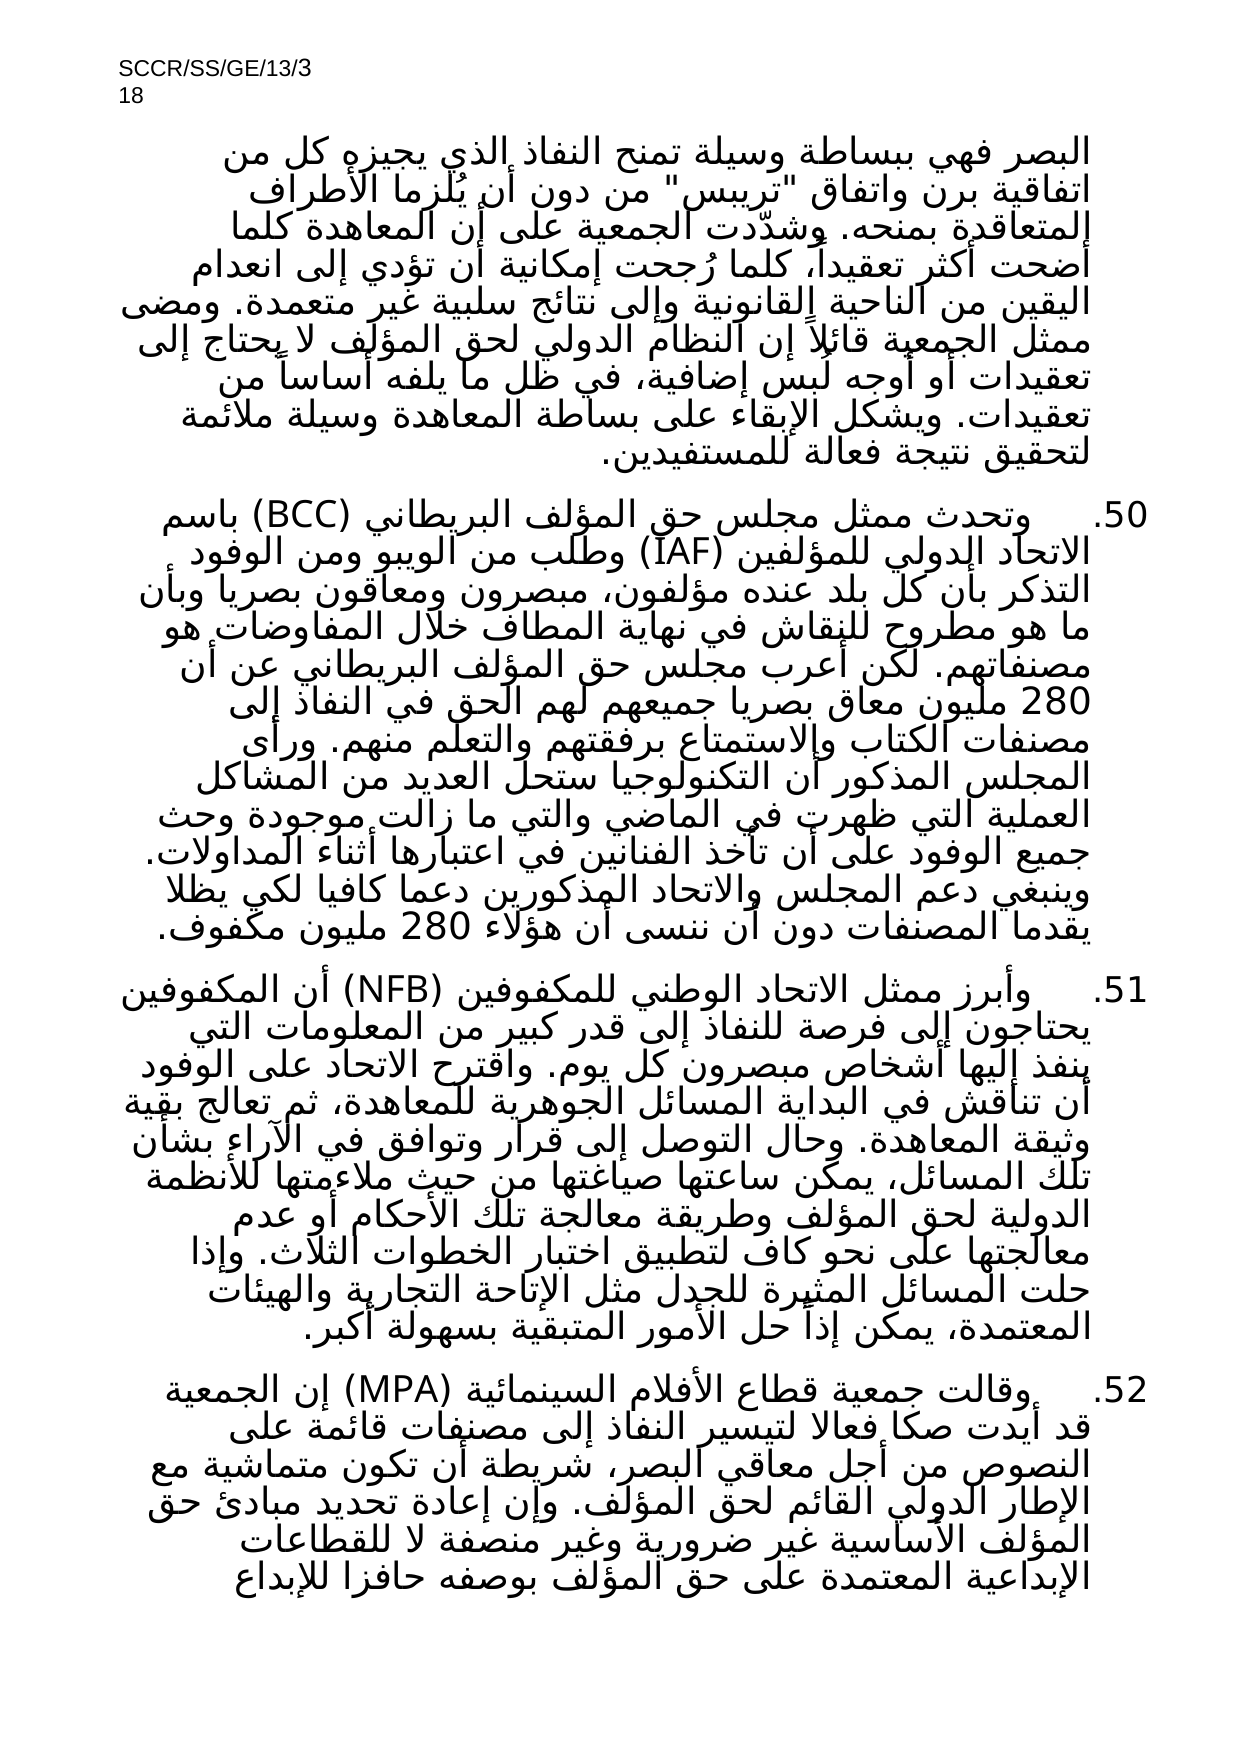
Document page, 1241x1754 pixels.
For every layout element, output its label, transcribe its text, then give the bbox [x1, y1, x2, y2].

list وأبرز ممثل الاتحاد الوطني للمكفوفين (NFB) أن المكفوفين يحتاجون إلى فرصة للنفاذ إلى قدر كبير من المعلومات التي ينفذ إليها أشخاص مبصرون كل يوم. واقترح الاتحاد على الوفود أن تناقش في البداية المسائل الجوهرية للمعاهدة، ثم تعالج بقية وثيقة المعاهدة. وحال التوصل إلى قرار وتوافق في الآراء بشأن تلك المسائل، يمكن ساعتها صياغتها من حيث ملاءمتها للأنظمة الدولية لحق المؤلف وطريقة معالجة تلك الأحكام أو عدم معالجتها على نحو كاف لتطبيق اختبار الخطوات الثلاث. وإذا حلت المسائل المثيرة للجدل مثل الإتاحة التجارية والهيئات المعتمدة، يمكن إذاً حل الأمور المتبقية بسهولة أكبر. [118, 972, 1092, 1347]
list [118, 1372, 1092, 1597]
list وتحدث ممثل مجلس حق المؤلف البريطاني (BCC) باسم الاتحاد الدولي للمؤلفين (IAF) وطلب من الويبو ومن الوفود التذكر بأن كل بلد عنده مؤلفون، مبصرون ومعاقون بصريا وبأن ما هو مطروح للنقاش في نهاية المطاف خلال المفاوضات هو مصنفاتهم. لكن أعرب مجلس حق المؤلف البريطاني عن أن 280 مليون معاق بصريا جميعهم لهم الحق في النفاذ إلى مصنفات الكتاب والاستمتاع برفقتهم والتعلم منهم. ورأى المجلس المذكور أن التكنولوجيا ستحل العديد من المشاكل العملية التي ظهرت في الماضي والتي ما زالت موجودة وحث جميع الوفود على أن تأخذ الفنانين في اعتبارها أثناء المداولات. وينبغي دعم المجلس والاتحاد المذكورين دعما كافيا لكي يظلا يقدما المصنفات دون أن ننسى أن هؤلاء 280 مليون مكفوف. [118, 497, 1092, 947]
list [118, 134, 1092, 472]
